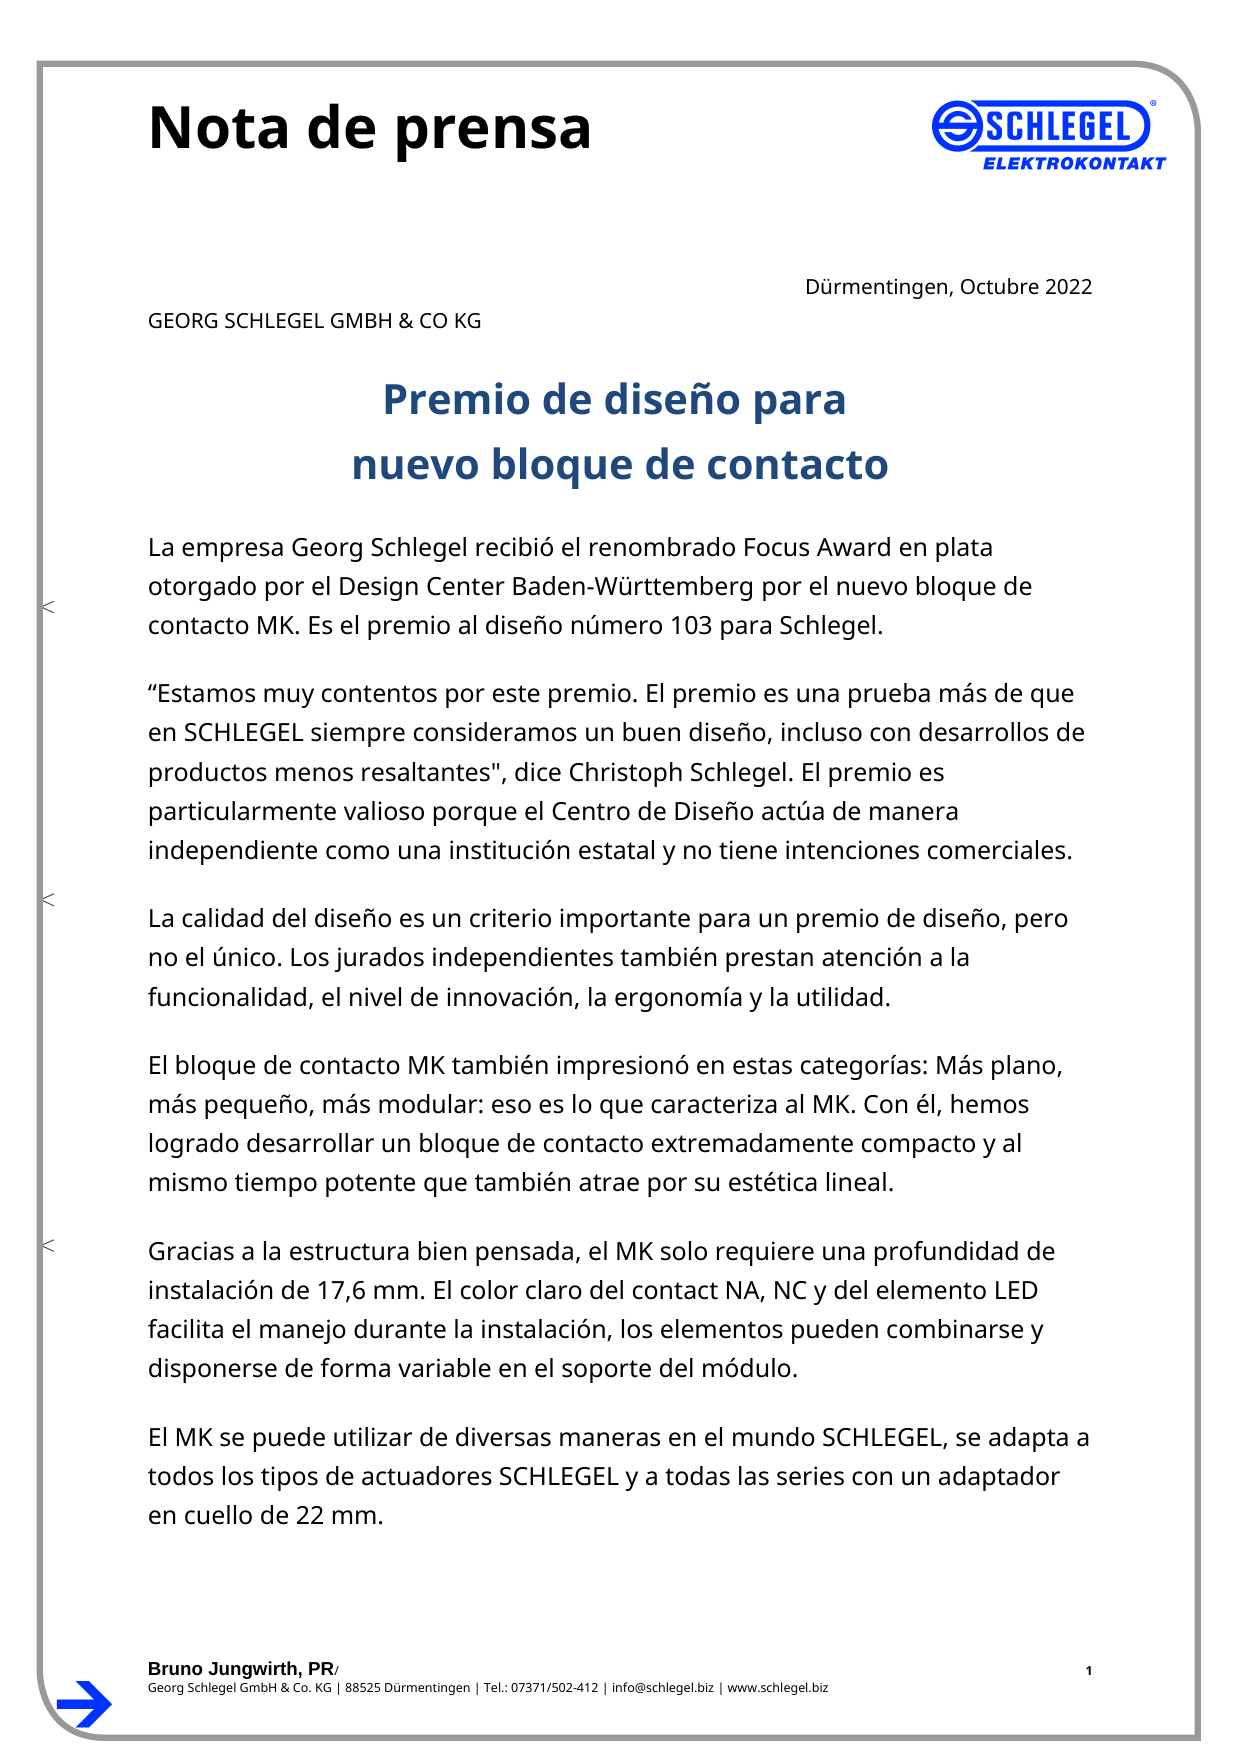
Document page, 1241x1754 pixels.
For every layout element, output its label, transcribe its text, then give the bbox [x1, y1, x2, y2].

text El bloque de contacto MK también impresionó en estas categorías: Más plano, más pequeño, más modular: eso es lo que caracteriza al MK. Con él, hemos logrado desarrollar un bloque de contacto extremadamente compacto y al mismo tiempo potente que también atrae por su estética lineal. [148, 1047, 1093, 1199]
picture [0, 22, 1239, 1754]
text Dürmentingen, Octubre 2022 [148, 272, 1093, 301]
text Premio de diseño para nuevo bloque de contacto [148, 369, 1093, 492]
text La empresa Georg Schlegel recibió el renombrado Focus Award en plata otorgado por el Design Center Baden-Württemberg por el nuevo bloque de contacto MK. Es el premio al diseño número 103 para Schlegel. [148, 529, 1093, 642]
text “Estamos muy contentos por este premio. El premio es una prueba más de que en SCHLEGEL siempre consideramos un buen diseño, incluso con desarrollos de productos menos resaltantes", dice Christoph Schlegel. El premio es particularmente valioso porque el Centro de Diseño actúa de manera independiente como una institución estatal y no tiene intenciones comerciales. [148, 676, 1093, 867]
text GEORG SCHLEGEL GMBH & CO KG [148, 306, 1093, 335]
text La calidad del diseño es un criterio importante para un premio de diseño, pero no el único. Los jurados independientes también prestan atención a la funcionalidad, el nivel de innovación, la ergonomía y la utilidad. [148, 901, 1093, 1013]
text El MK se puede utilizar de diversas maneras en el mundo SCHLEGEL, se adapta a todos los tipos de actuadores SCHLEGEL y a todas las series con un adaptador en cuello de 22 mm. [148, 1419, 1093, 1532]
text Gracias a la estructura bien pensada, el MK solo requiere una profundidad de instalación de 17,6 mm. El color claro del contact NA, NC y del elemento LED facilita el manejo durante la instalación, los elementos pueden combinarse y disponerse de forma variable en el soporte del módulo. [148, 1233, 1093, 1385]
